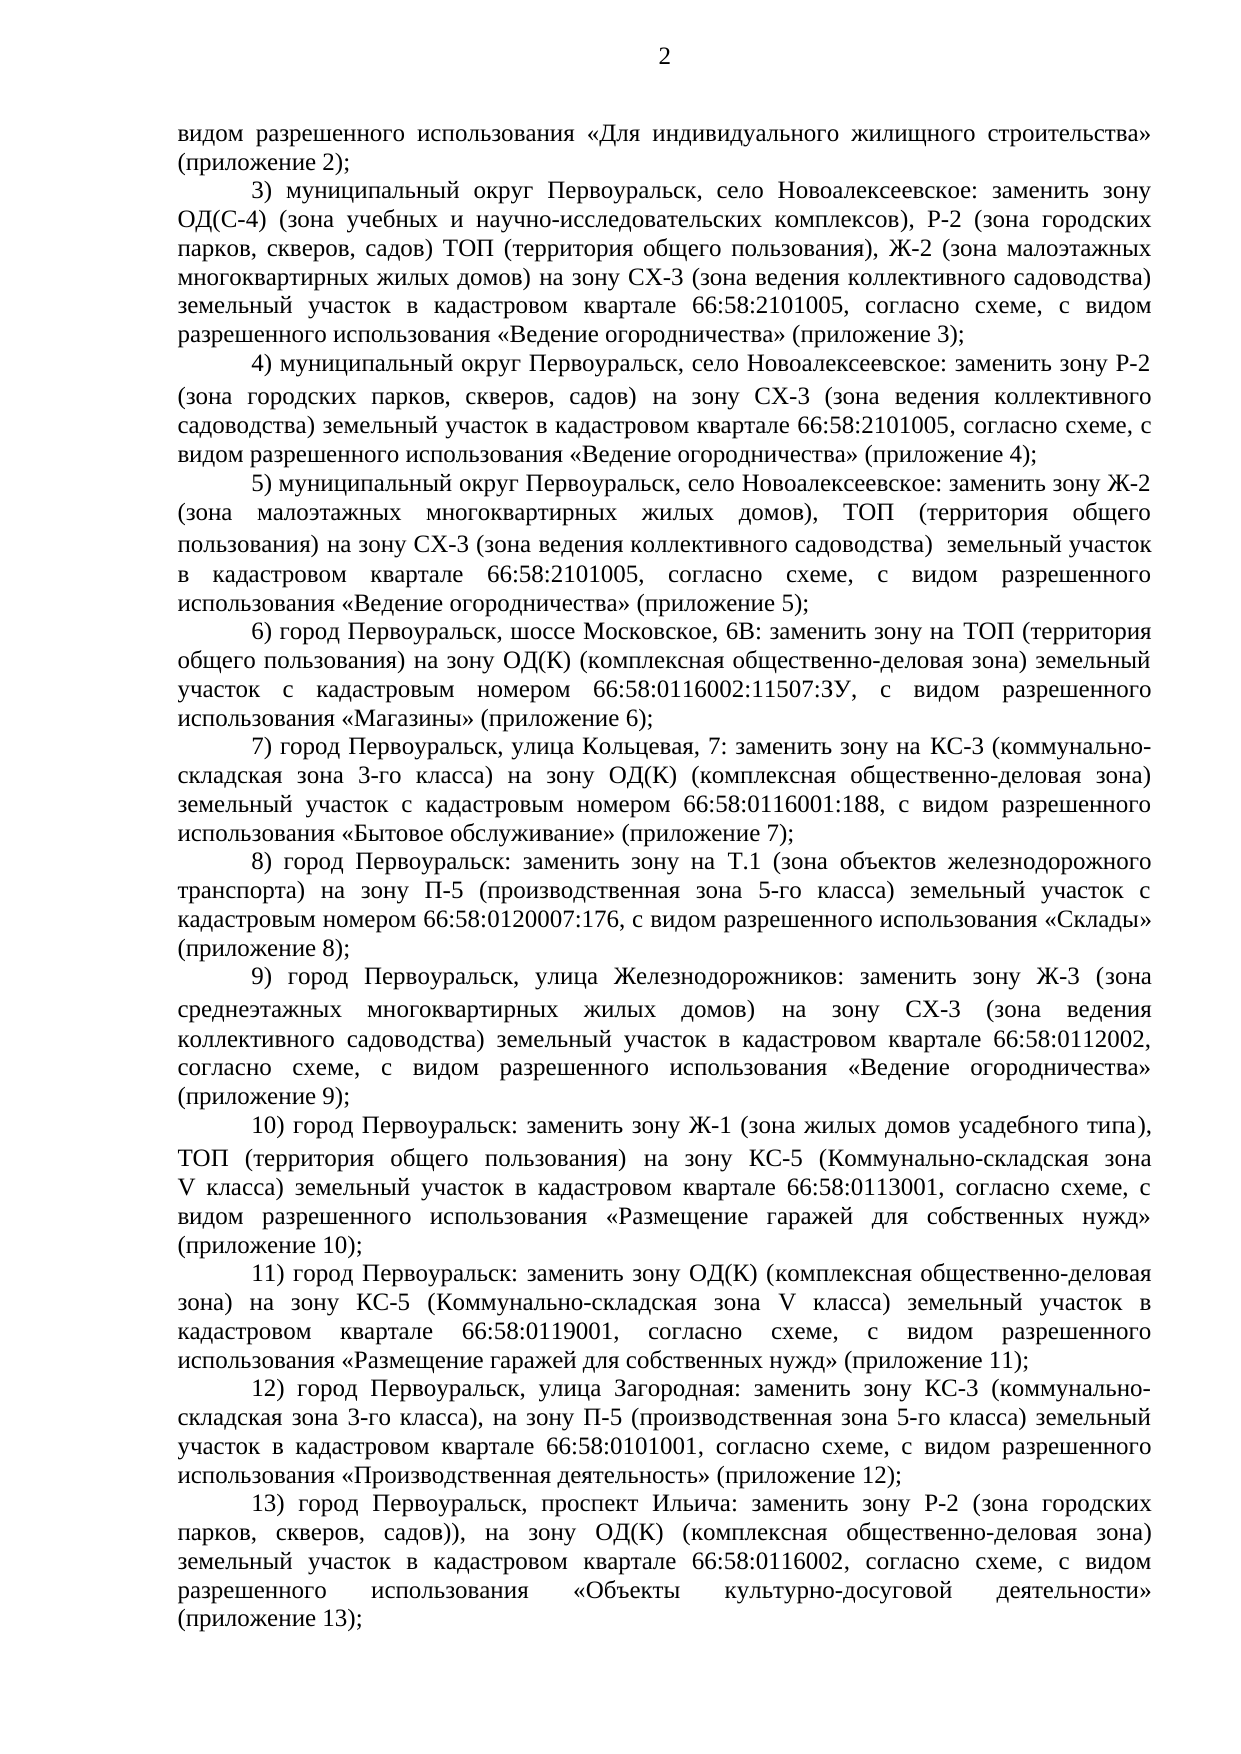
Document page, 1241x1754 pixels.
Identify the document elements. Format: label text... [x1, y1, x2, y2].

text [177, 118, 1152, 176]
text 5) муниципальный округ Первоуральск, село Новоалексеевское: заменить зону Ж-2 (зона малоэтажных многоквартирных жилых домов), ТОП (территория общего пользования) на зону СХ-3 (зона ведения коллективного садоводства) земельный участок в кадастровом квартале 66:58:2101005, согласно схеме, с видом разрешенного использования «Ведение огородничества» (приложение 5); [177, 468, 1152, 616]
text 13) город Первоуральск, проспект Ильича: заменить зону Р-2 (зона городских парков, скверов, садов)), на зону ОД(К) (комплексная общественно-деловая зона) земельный участок в кадастровом квартале 66:58:0116002, согласно схеме, с видом разрешенного использования «Объекты культурно-досуговой деятельности» (приложение 13); [177, 1488, 1152, 1632]
text 3) муниципальный округ Первоуральск, село Новоалексеевское: заменить зону ОД(С-4) (зона учебных и научно-исследовательских комплексов), Р-2 (зона городских парков, скверов, садов) ТОП (территория общего пользования), Ж-2 (зона малоэтажных многоквартирных жилых домов) на зону СХ-3 (зона ведения коллективного садоводства) земельный участок в кадастровом квартале 66:58:2101005, согласно схеме, c видом разрешенного использования «Ведение огородничества» (приложение 3); [177, 176, 1152, 348]
text 6) город Первоуральск, шоссе Московское, 6В: заменить зону на ТОП (территория общего пользования) на зону ОД(К) (комплексная общественно-деловая зона) земельный участок с кадастровым номером 66:58:0116002:11507:ЗУ, с видом разрешенного использования «Магазины» (приложение 6); [177, 616, 1152, 731]
text 8) город Первоуральск: заменить зону на Т.1 (зона объектов железнодорожного транспорта) на зону П-5 (производственная зона 5-го класса) земельный участок с кадастровым номером 66:58:0120007:176, с видом разрешенного использования «Склады» (приложение 8); [177, 846, 1152, 961]
text 10) город Первоуральск: заменить зону Ж-1 (зона жилых домов усадебного типа), ТОП (территория общего пользования) на зону КС-5 (Коммунально-складская зона V класса) земельный участок в кадастровом квартале 66:58:0113001, согласно схеме, с видом разрешенного использования «Размещение гаражей для собственных нужд» (приложение 10); [177, 1110, 1152, 1258]
text 12) город Первоуральск, улица Загородная: заменить зону КС-3 (коммунально-складская зона 3-го класса), на зону П-5 (производственная зона 5-го класса) земельный участок в кадастровом квартале 66:58:0101001, согласно схеме, с видом разрешенного использования «Производственная деятельность» (приложение 12); [177, 1373, 1152, 1488]
text 11) город Первоуральск: заменить зону ОД(К) (комплексная общественно-деловая зона) на зону КС-5 (Коммунально-складская зона V класса) земельный участок в кадастровом квартале 66:58:0119001, согласно схеме, с видом разрешенного использования «Размещение гаражей для собственных нужд» (приложение 11); [177, 1258, 1152, 1373]
text 7) город Первоуральск, улица Кольцевая, 7: заменить зону на КС-3 (коммунально- складская зона 3-го класса) на зону ОД(К) (комплексная общественно-деловая зона) земельный участок с кадастровым номером 66:58:0116001:188, с видом разрешенного использования «Бытовое обслуживание» (приложение 7); [177, 731, 1152, 846]
text 4) муниципальный округ Первоуральск, село Новоалексеевское: заменить зону Р-2 (зона городских парков, скверов, садов) на зону СХ-3 (зона ведения коллективного садоводства) земельный участок в кадастровом квартале 66:58:2101005, согласно схеме, с видом разрешенного использования «Ведение огородничества» (приложение 4); [177, 348, 1152, 468]
text 9) город Первоуральск, улица Железнодорожников: заменить зону Ж-3 (зона среднеэтажных многоквартирных жилых домов) на зону СХ-3 (зона ведения коллективного садоводства) земельный участок в кадастровом квартале 66:58:0112002, согласно схеме, c видом разрешенного использования «Ведение огородничества» (приложение 9); [177, 961, 1152, 1110]
